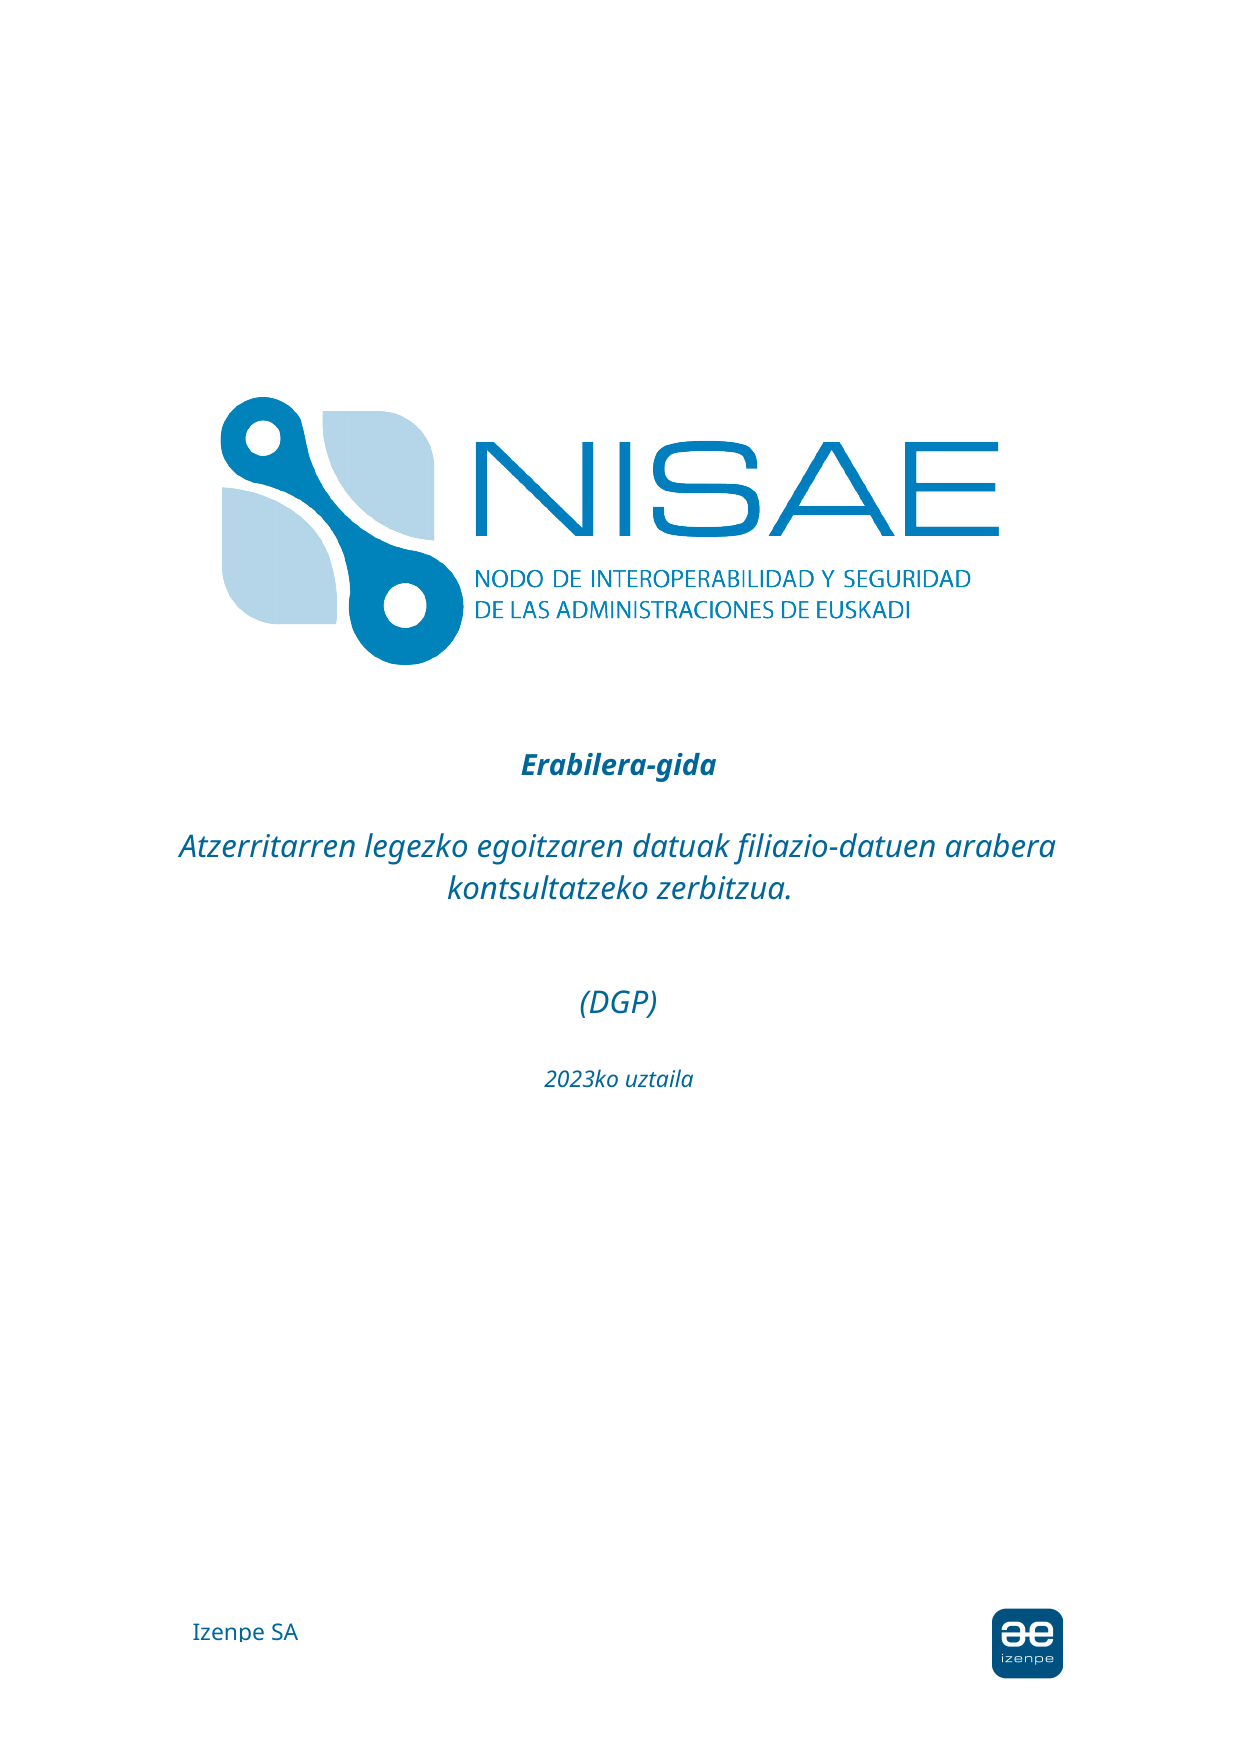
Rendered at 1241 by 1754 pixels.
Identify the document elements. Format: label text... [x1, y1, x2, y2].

picture [384, 584, 426, 627]
text (DGP) [177, 979, 1063, 1022]
picture [178, 397, 391, 665]
picture [274, 397, 1062, 665]
picture [246, 421, 280, 455]
text Erabilera-gida [177, 744, 1063, 784]
picture [992, 1608, 1064, 1679]
text 2023ko uztaila [177, 1063, 1063, 1094]
text Atzerritarren legezko egoitzaren datuak filiazio-datuen arabera kontsultatzeko zerbitzua. [177, 824, 1063, 909]
